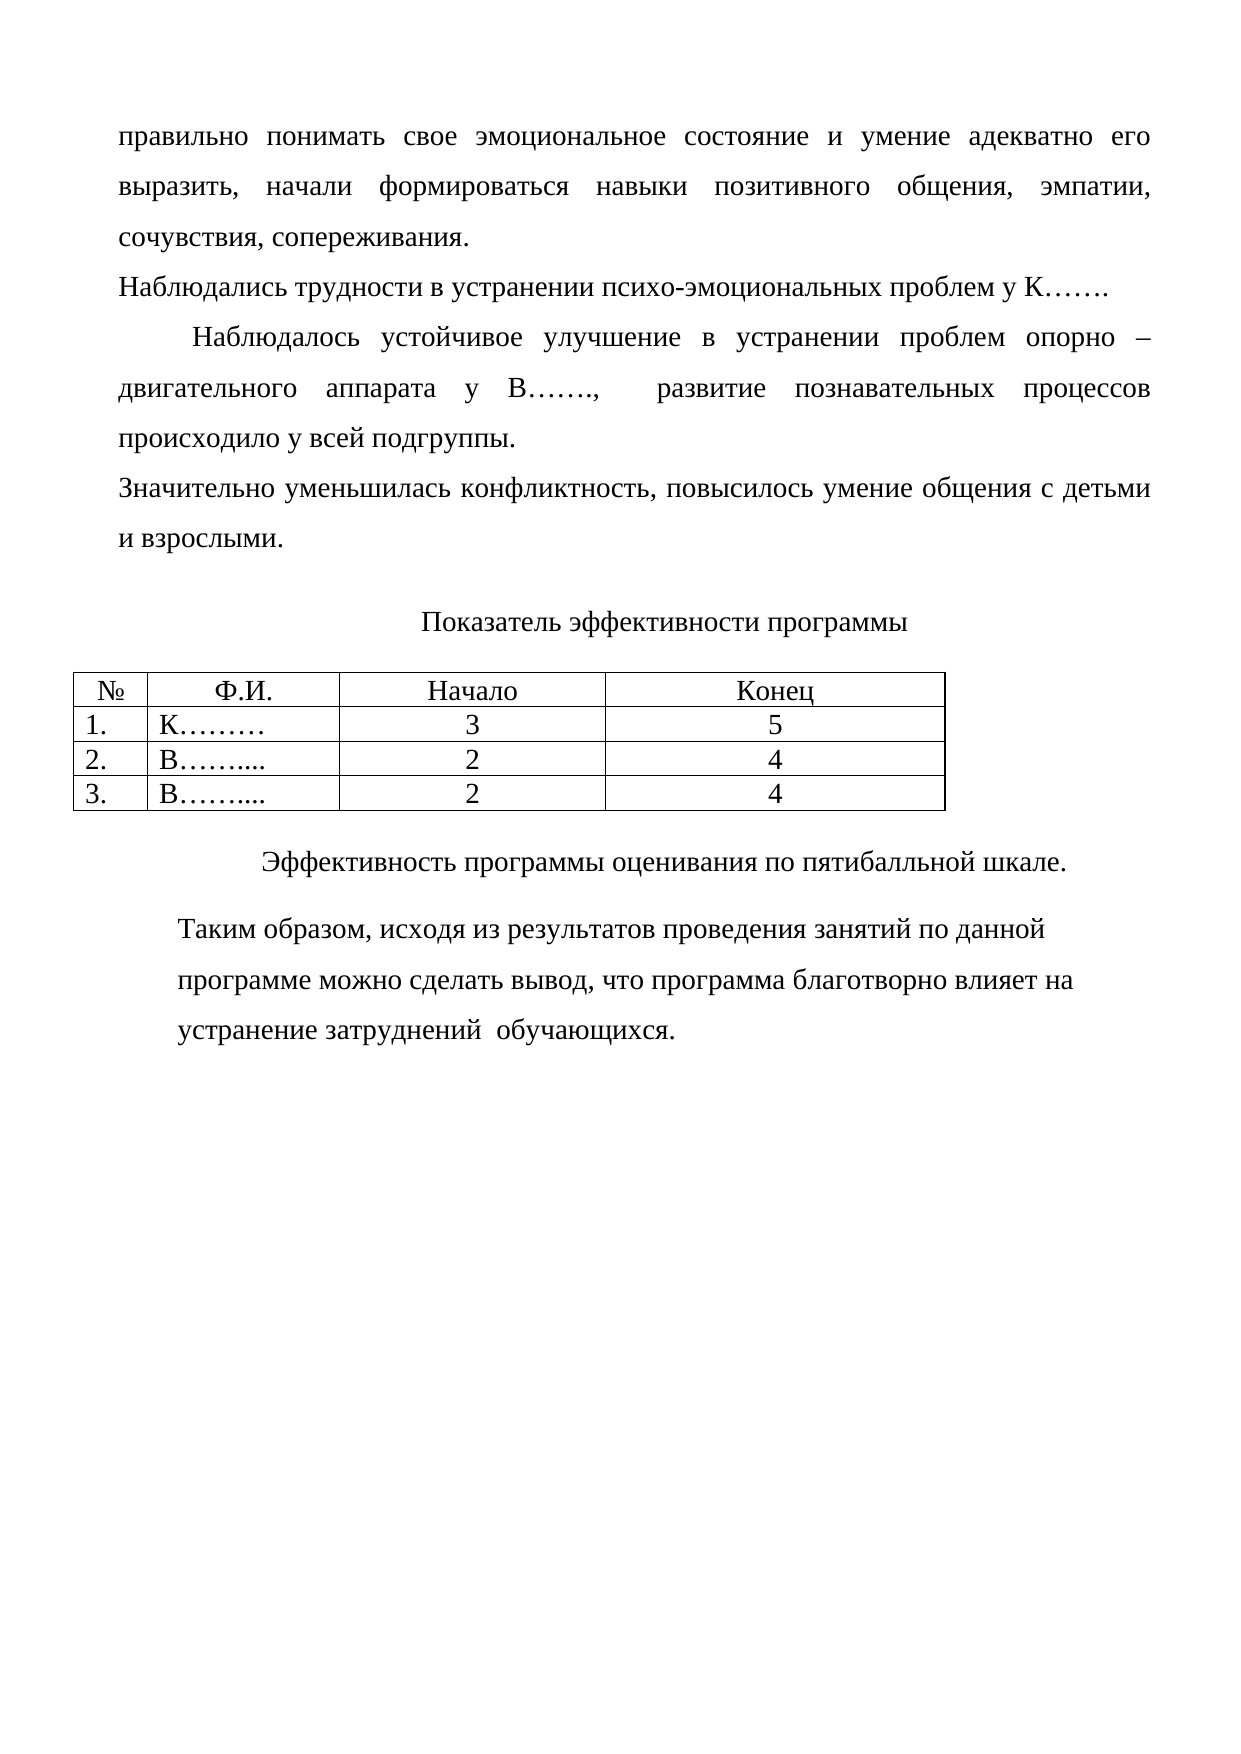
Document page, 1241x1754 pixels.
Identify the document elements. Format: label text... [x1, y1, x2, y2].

text Значительно уменьшилась конфликтность, повысилось умение общения с детьми и взрослыми. [118, 470, 1152, 554]
table_header Конец [606, 673, 944, 706]
text Эффективность программы оценивания по пятибалльной шкале. [177, 844, 1152, 878]
text Наблюдалось устойчивое улучшение в устранении проблем опорно – двигательного аппарата у В……., развитие познавательных процессов происходило у всей подгруппы. [118, 319, 1152, 453]
table_cell К……… [148, 707, 339, 741]
table_cell 2 [340, 742, 605, 775]
table_header № [74, 673, 147, 706]
table_cell 1. [74, 707, 147, 741]
table_cell 3 [340, 707, 605, 741]
text Таким образом, исходя из результатов проведения занятий по данной программе можно сделать вывод, что программа благотворно влияет на устранение затруднений обучающихся. [177, 912, 1152, 1046]
table_cell 2 [340, 776, 605, 810]
table_cell 3. [74, 776, 147, 810]
table_cell 2. [74, 742, 147, 775]
table_cell 4 [606, 742, 944, 775]
table_cell В…….... [148, 776, 339, 810]
table_cell 5 [606, 707, 944, 741]
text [118, 118, 1152, 252]
text Показатель эффективности программы [177, 604, 1152, 638]
table_header Ф.И. [148, 673, 339, 706]
text Наблюдались трудности в устранении психо-эмоциональных проблем у К……. [118, 269, 1152, 303]
table_cell В…….... [148, 742, 339, 775]
table_cell 4 [606, 776, 944, 810]
table_header Начало [340, 673, 605, 706]
